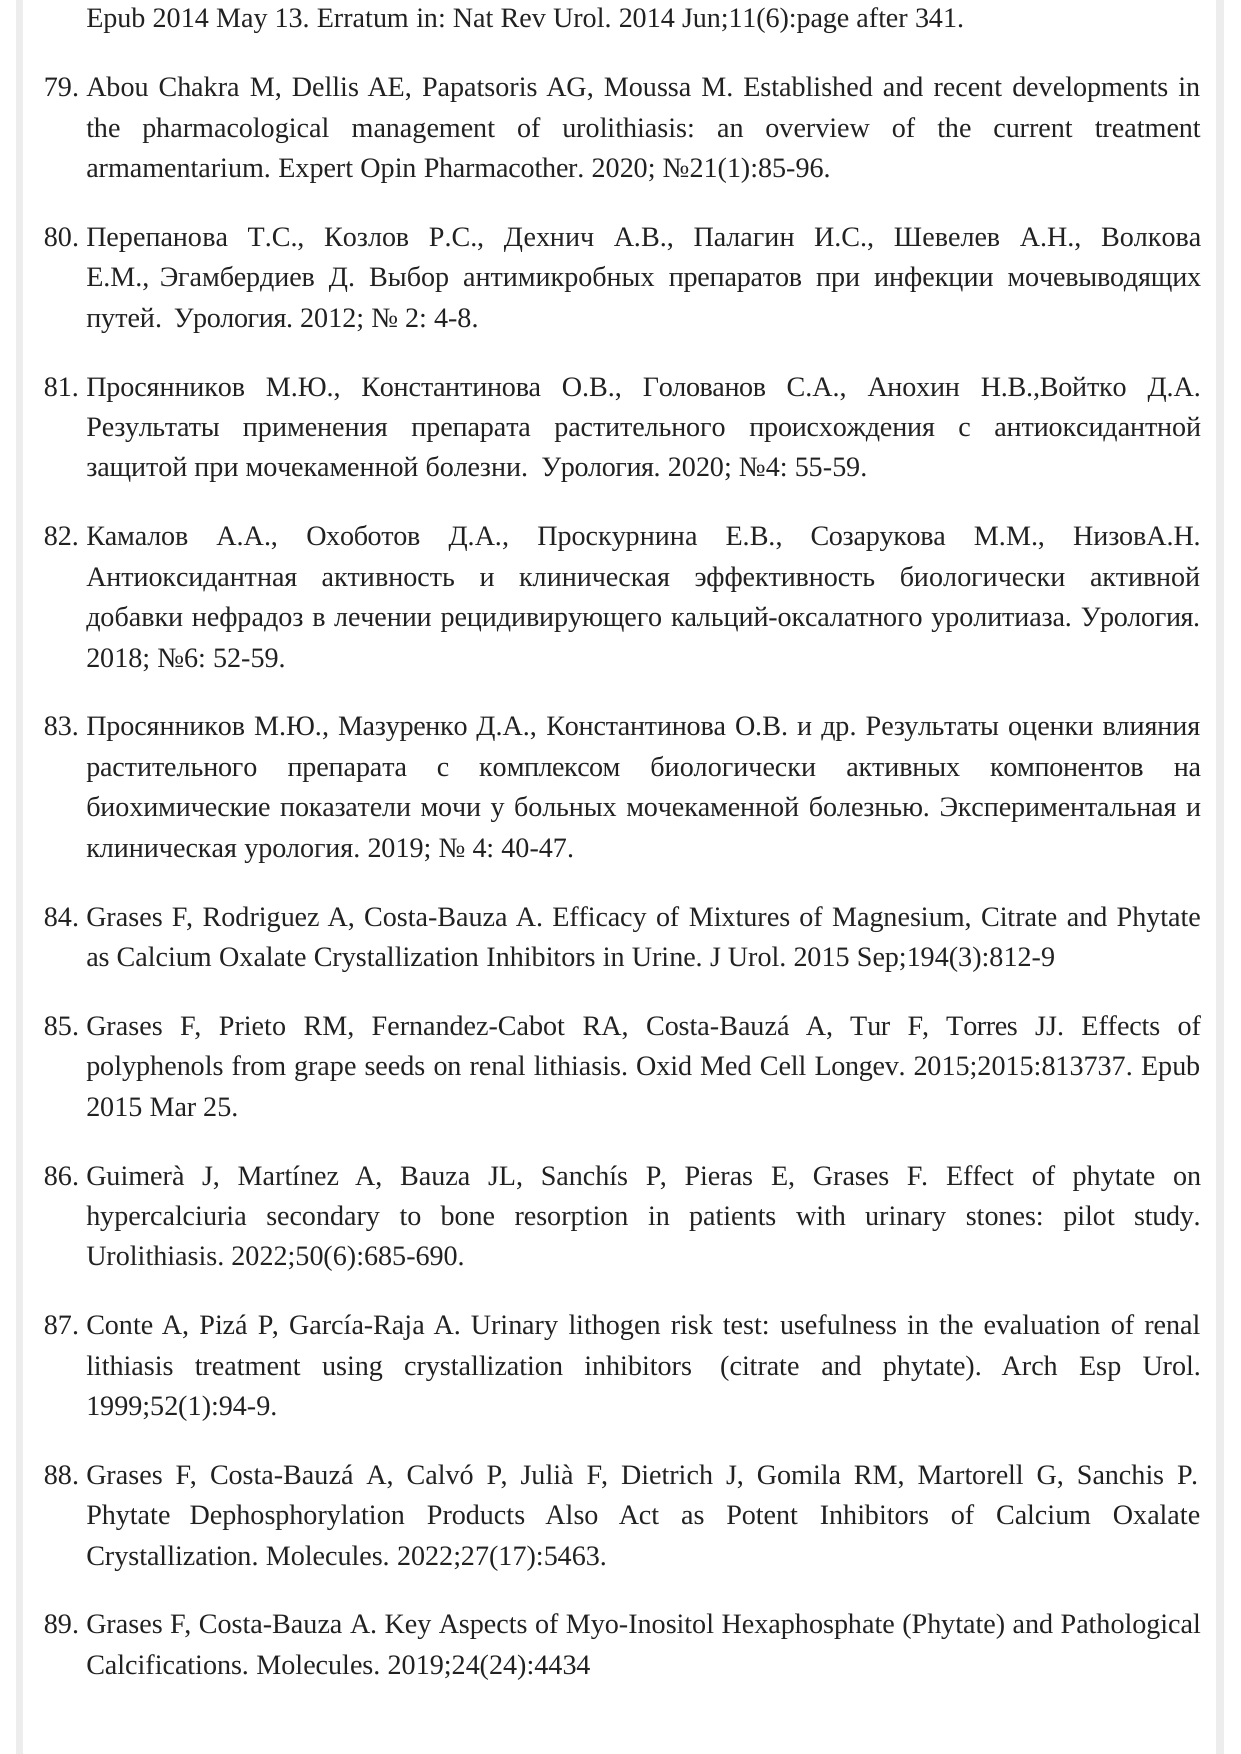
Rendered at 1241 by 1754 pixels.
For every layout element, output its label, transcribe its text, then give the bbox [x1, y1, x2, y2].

list Grases F, Costa-Bauzá A, Calvó P, Julià F, Dietrich J, Gomila RM, Martorell G, Sanchis P. Phytate Dephosphorylation Products Also Act as Potent Inhibitors of Calcium Oxalate Crystallization. Molecules. 2022;27(17):5463. [44, 1458, 1201, 1571]
text Epub 2014 May 13. Erratum in: Nat Rev Urol. 2014 Jun;11(6):page after 341. [86, 1, 1236, 34]
list Просянников М.Ю., Константинова О.В., Голованов С.А., Анохин Н.В.,Войтко Д.А. Результаты применения препарата растительного происхождения с антиоксидантной защитой при мочекаменной болезни. Урология. 2020; №4: 55-59. [44, 370, 1201, 483]
list Grases F, Costa-Bauza A. Key Aspects of Myo-Inositol Hexaphosphate (Phytate) and Pathological Calcifications. Molecules. 2019;24(24):4434 [44, 1608, 1201, 1680]
list Просянников М.Ю., Мазуренко Д.А., Константинова О.В. и др. Результаты оценки влияния растительного препарата с комплексом биологически активных компонентов на биохимические показатели мочи у больных мочекаменной болезнью. Экспериментальная и клиническая урология. 2019; № 4: 40-47. [44, 709, 1201, 863]
list Guimerà J, Martínez A, Bauza JL, Sanchís P, Pieras E, Grases F. Effect of phytate on hypercalciuria secondary to bone resorption in patients with urinary stones: pilot study. Urolithiasis. 2022;50(6):685-690. [44, 1158, 1201, 1272]
list Перепанова Т.С., Козлов Р.С., Дехнич А.В., Палагин И.С., Шевелев А.Н., Волкова Е.М., Эгамбердиев Д. Выбор антимикробных препаратов при инфекции мочевыводящих путей. Урология. 2012; № 2: 4-8. [44, 220, 1201, 333]
list Камалов А.А., Охоботов Д.А., Проскурнина Е.В., Созарукова М.М., НизовА.Н. Антиоксидантная активность и клиническая эффективность биологически активной добавки нефрадоз в лечении рецидивирующего кальций-оксалатного уролитиаза. Урология. 2018; №6: 52-59. [44, 519, 1201, 673]
list Grases F, Prieto RM, Fernandez-Cabot RA, Costa-Bauzá A, Tur F, Torres JJ. Effects of polyphenols from grape seeds on renal lithiasis. Oxid Med Cell Longev. 2015;2015:813737. Epub 2015 Mar 25. [44, 1009, 1201, 1122]
list Grases F, Rodriguez A, Costa-Bauza A. Efficacy of Mixtures of Magnesium, Citrate and Phytate as Calcium Oxalate Crystallization Inhibitors in Urine. J Urol. 2015 Sep;194(3):812-9 [44, 899, 1201, 972]
list Conte A, Pizá P, García-Raja A. Urinary lithogen risk test: usefulness in the evaluation of renal lithiasis treatment using crystallization inhibitors (citrate and phytate). Arch Esp Urol. 1999;52(1):94-9. [44, 1308, 1201, 1421]
list Abou Chakra M, Dellis AE, Papatsoris AG, Moussa M. Established and recent developments in the pharmacological management of urolithiasis: an overview of the current treatment armamentarium. Expert Opin Pharmacother. 2020; №21(1):85-96. [44, 70, 1201, 183]
